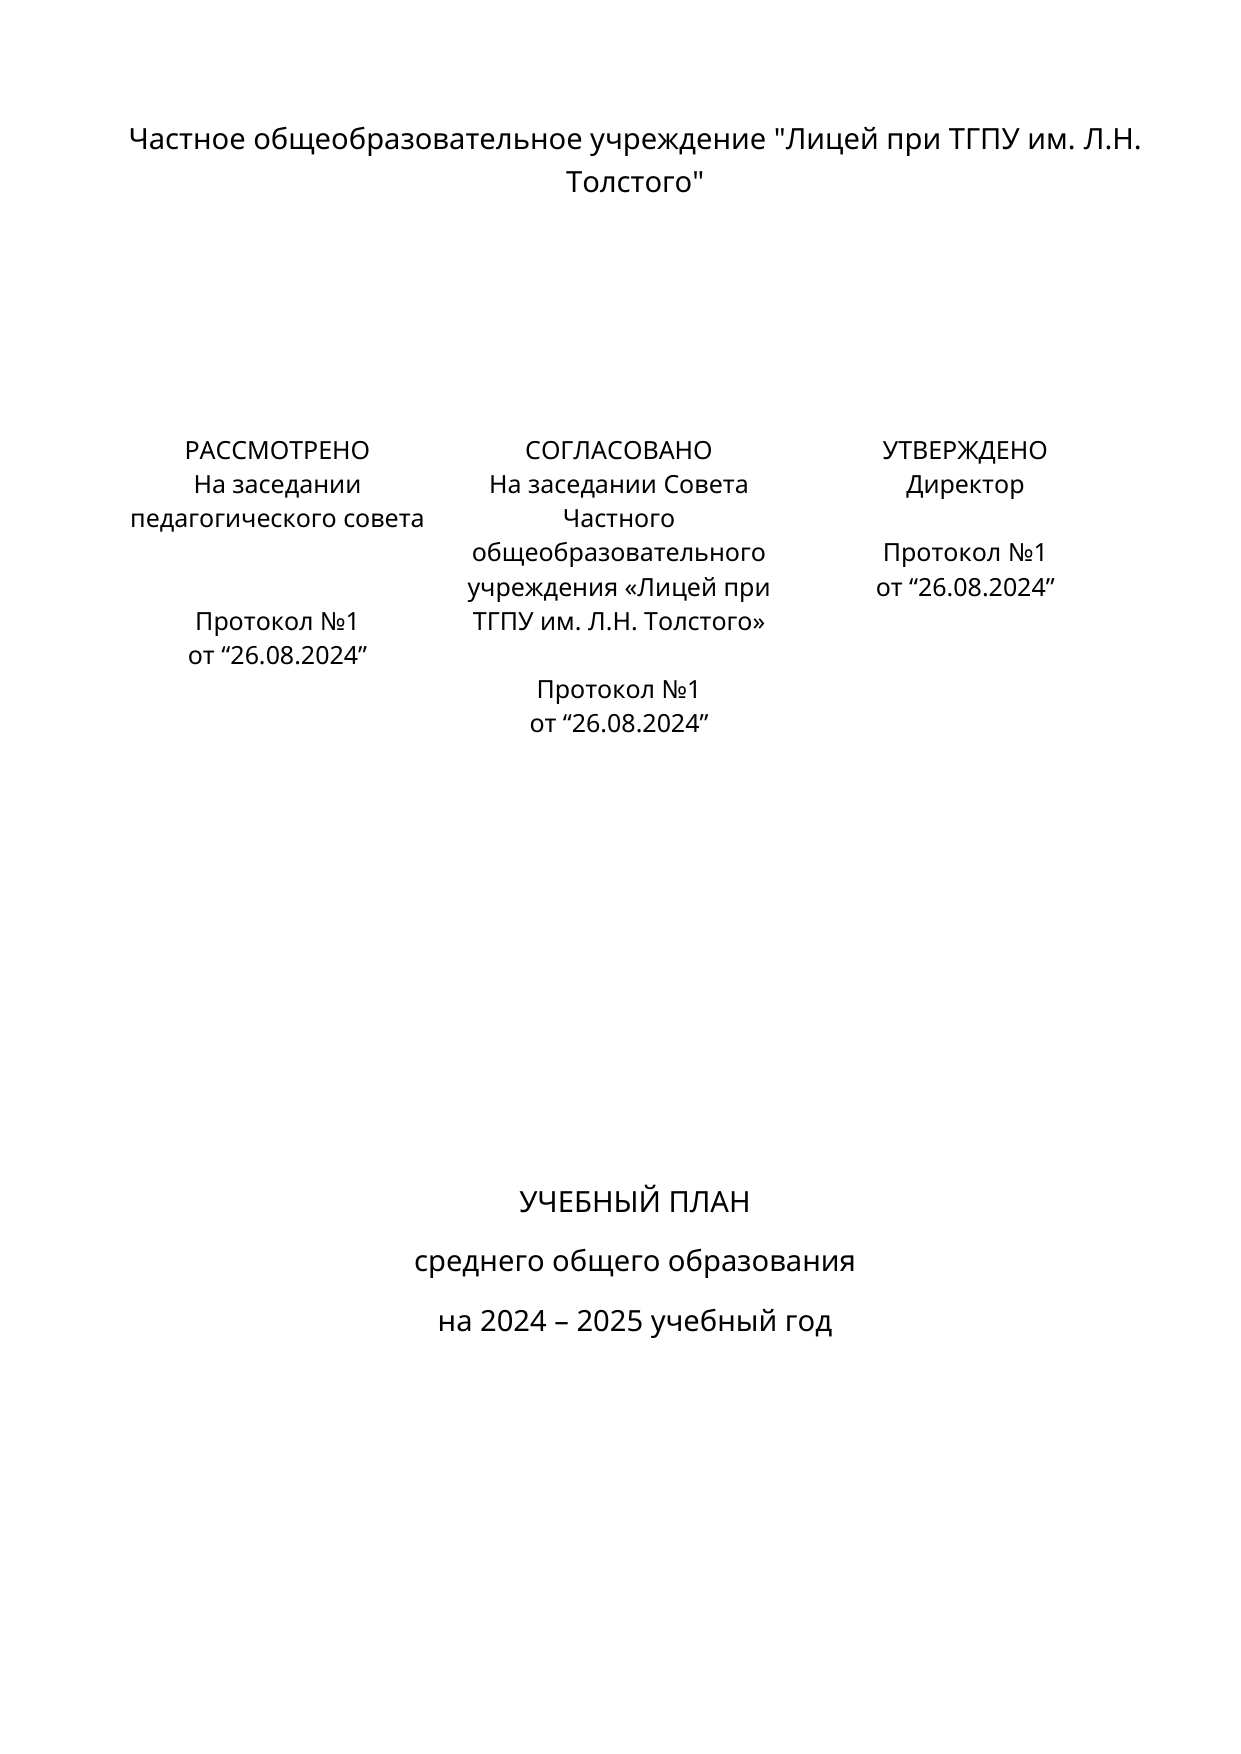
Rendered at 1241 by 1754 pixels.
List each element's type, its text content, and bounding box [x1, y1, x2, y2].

text УЧЕБНЫЙ ПЛАН [118, 1181, 1152, 1221]
table_header УТВЕРЖДЕНО Директор Протокол №1 от “26.08.2024” [790, 399, 1140, 773]
text Частное общеобразовательное учреждение "Лицей при ТГПУ им. Л.Н. Толстого" [118, 118, 1152, 201]
text на 2024 – 2025 учебный год [118, 1300, 1152, 1339]
table_header СОГЛАСОВАНО На заседании Совета Частного общеобразовательного учреждения «Лицей при ТГПУ им. Л.Н. Толстого» Протокол №1 от “26.08.2024” [448, 399, 790, 773]
table_header РАССМОТРЕНО На заседании педагогического совета Протокол №1 от “26.08.2024” [107, 399, 448, 773]
text среднего общего образования [118, 1240, 1152, 1280]
